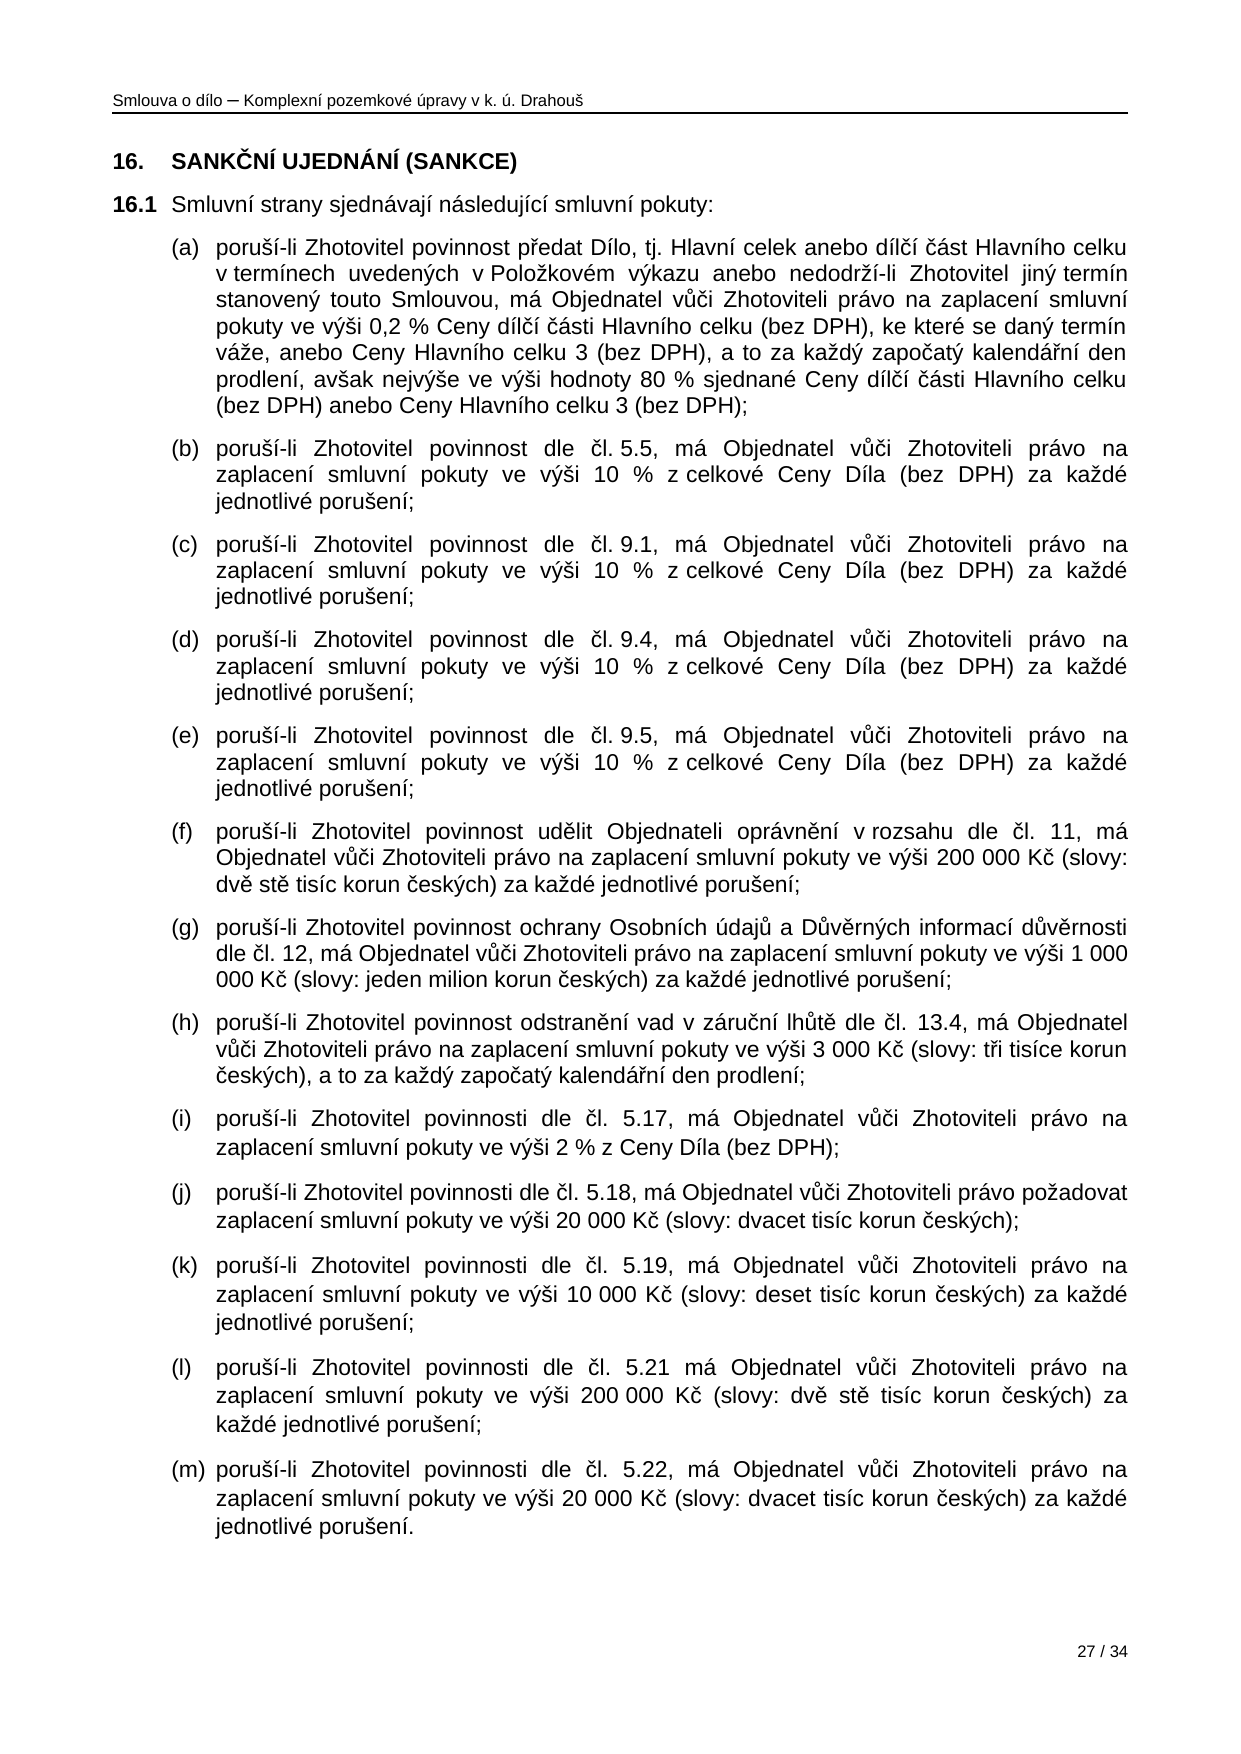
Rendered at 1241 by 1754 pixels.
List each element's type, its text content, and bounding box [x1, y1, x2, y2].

text Smluvní strany sjednávají následující smluvní pokuty: [112, 191, 1128, 217]
list poruší-li Zhotovitel povinnost dle čl. 9.4, má Objednatel vůči Zhotoviteli právo na zaplacení smluvní pokuty ve výši 10 % z celkové Ceny Díla (bez DPH) za každé jednotlivé porušení; [171, 626, 1128, 705]
list poruší-li Zhotovitel povinnost dle čl. 5.5, má Objednatel vůči Zhotoviteli právo na zaplacení smluvní pokuty ve výši 10 % z celkové Ceny Díla (bez DPH) za každé jednotlivé porušení; [171, 435, 1128, 514]
text poruší-li Zhotovitel povinnosti dle čl. 5.21 má Objednatel vůči Zhotoviteli právo na zaplacení smluvní pokuty ve výši 200 000 Kč (slovy: dvě stě tisíc korun českých) za každé jednotlivé porušení; [171, 1354, 1128, 1437]
text poruší-li Zhotovitel povinnosti dle čl. 5.19, má Objednatel vůči Zhotoviteli právo na zaplacení smluvní pokuty ve výši 10 000 Kč (slovy: deset tisíc korun českých) za každé jednotlivé porušení; [171, 1252, 1128, 1335]
text poruší-li Zhotovitel povinnost ochrany Osobních údajů a Důvěrných informací důvěrnosti dle čl. 12, má Objednatel vůči Zhotoviteli právo na zaplacení smluvní pokuty ve výši 1 000 000 Kč (slovy: jeden milion korun českých) za každé jednotlivé porušení; [171, 913, 1128, 993]
text poruší-li Zhotovitel povinnosti dle čl. 5.18, má Objednatel vůči Zhotoviteli právo požadovat zaplacení smluvní pokuty ve výši 20 000 Kč (slovy: dvacet tisíc korun českých); [171, 1178, 1128, 1233]
text poruší-li Zhotovitel povinnosti dle čl. 5.22, má Objednatel vůči Zhotoviteli právo na zaplacení smluvní pokuty ve výši 20 000 Kč (slovy: dvacet tisíc korun českých) za každé jednotlivé porušení. [171, 1456, 1128, 1539]
text Sankční ujednání (SANKCE) [112, 148, 1128, 174]
list poruší-li Zhotovitel povinnost dle čl. 9.1, má Objednatel vůči Zhotoviteli právo na zaplacení smluvní pokuty ve výši 10 % z celkové Ceny Díla (bez DPH) za každé jednotlivé porušení; [171, 531, 1128, 610]
text poruší-li Zhotovitel povinnosti dle čl. 5.17, má Objednatel vůči Zhotoviteli právo na zaplacení smluvní pokuty ve výši 2 % z Ceny Díla (bez DPH); [171, 1105, 1128, 1160]
list poruší-li Zhotovitel povinnost dle čl. 9.5, má Objednatel vůči Zhotoviteli právo na zaplacení smluvní pokuty ve výši 10 % z celkové Ceny Díla (bez DPH) za každé jednotlivé porušení; [171, 722, 1128, 801]
text poruší-li Zhotovitel povinnost udělit Objednateli oprávnění v rozsahu dle čl. 11, má Objednatel vůči Zhotoviteli právo na zaplacení smluvní pokuty ve výši 200 000 Kč (slovy: dvě stě tisíc korun českých) za každé jednotlivé porušení; [171, 818, 1128, 897]
text poruší-li Zhotovitel povinnost odstranění vad v záruční lhůtě dle čl. 13.4, má Objednatel vůči Zhotoviteli právo na zaplacení smluvní pokuty ve výši 3 000 Kč (slovy: tři tisíce korun českých), a to za každý započatý kalendářní den prodlení; [171, 1009, 1128, 1088]
list poruší-li Zhotovitel povinnost předat Dílo, tj. Hlavní celek anebo dílčí část Hlavního celku v termínech uvedených v Položkovém výkazu anebo nedodrží-li Zhotovitel jiný termín stanovený touto Smlouvou, má Objednatel vůči Zhotoviteli právo na zaplacení smluvní pokuty ve výši 0,2 % Ceny dílčí části Hlavního celku (bez DPH), ke které se daný termín váže, anebo Ceny Hlavního celku 3 (bez DPH), a to za každý započatý kalendářní den prodlení, avšak nejvýše ve výši hodnoty 80 % sjednané Ceny dílčí části Hlavního celku (bez DPH) anebo Ceny Hlavního celku 3 (bez DPH); [171, 234, 1128, 418]
